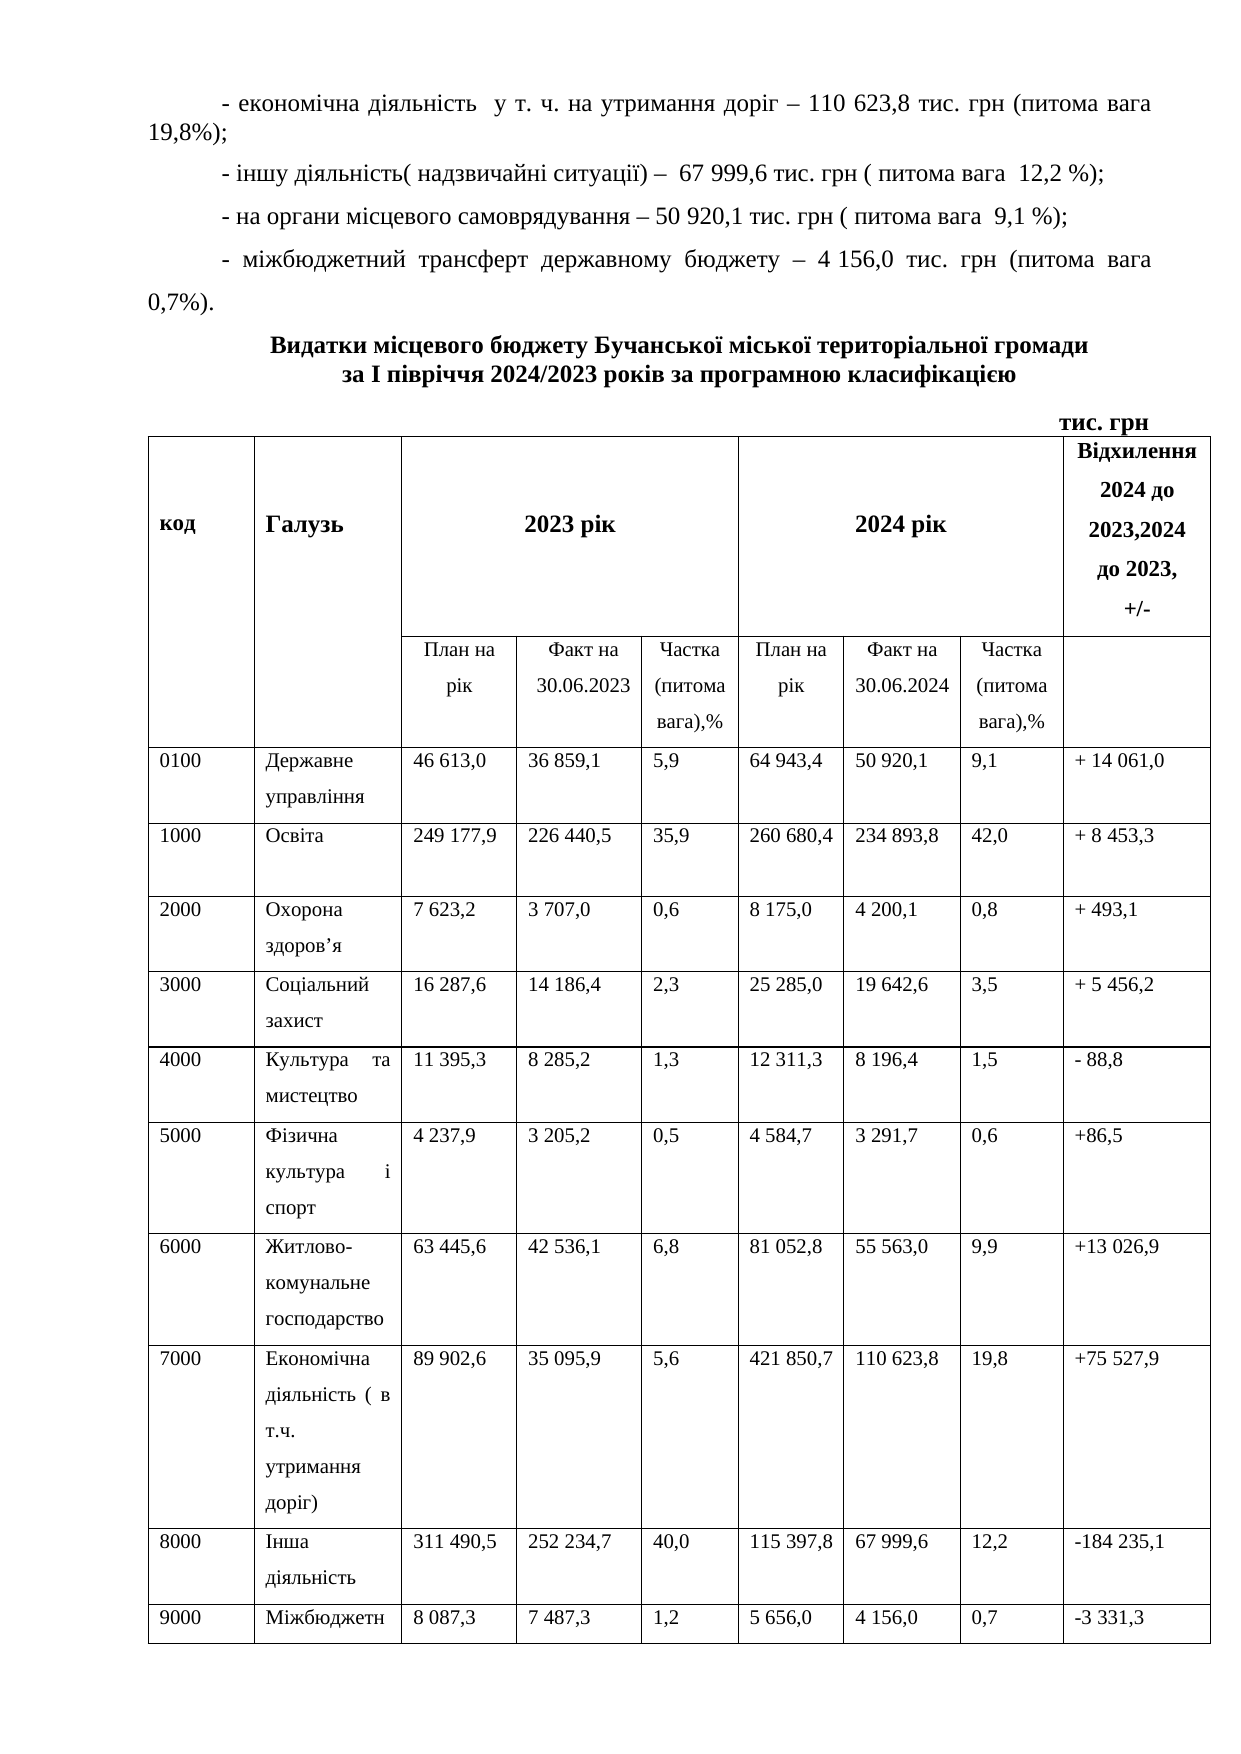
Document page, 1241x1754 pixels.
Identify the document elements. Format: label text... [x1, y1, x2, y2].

table_cell Охорона здоров’я [255, 897, 401, 971]
table_cell 0,5 [642, 1123, 738, 1233]
text - на органи місцевого самоврядування – 50 920,1 тис. грн ( питома вага 9,1 %); [148, 201, 1152, 230]
table_cell 42,0 [961, 824, 1063, 896]
table_cell 249 177,9 [402, 824, 516, 896]
table_cell План на рік [402, 637, 516, 747]
table_cell -3 331,3 [1064, 1605, 1210, 1643]
table_cell 0100 [149, 748, 254, 822]
table_cell 8000 [149, 1529, 254, 1604]
table_cell 226 440,5 [517, 824, 641, 896]
table_cell 0,6 [961, 1123, 1063, 1233]
table_cell План на рік [739, 637, 843, 747]
table_cell 55 563,0 [844, 1234, 960, 1345]
table_cell 110 623,8 [844, 1346, 960, 1528]
table_cell Факт на 30.06.2023 [517, 637, 641, 747]
table_cell 12,2 [961, 1529, 1063, 1604]
table_cell Житлово-комунальне господарство [255, 1234, 401, 1345]
table_cell Інша діяльність [255, 1529, 401, 1604]
table_cell 8 175,0 [739, 897, 843, 971]
table_cell 0,7 [961, 1605, 1063, 1643]
table_cell Факт на 30.06.2024 [844, 637, 960, 747]
table_cell 3 205,2 [517, 1123, 641, 1233]
table_cell +13 026,9 [1064, 1234, 1210, 1345]
text тис. грн [148, 407, 1152, 436]
table_cell 8 285,2 [517, 1048, 641, 1122]
table_cell 115 397,8 [739, 1529, 843, 1604]
text - іншу діяльність( надзвичайні ситуації) – 67 999,6 тис. грн ( питома вага 12,2 %); [148, 158, 1152, 187]
table_cell 6,8 [642, 1234, 738, 1345]
table_cell Фізична культура і спорт [255, 1123, 401, 1233]
table_cell Економічна діяльність ( в т.ч. утримання доріг) [255, 1346, 401, 1528]
table_cell 4 156,0 [844, 1605, 960, 1643]
table_cell 3,5 [961, 972, 1063, 1046]
text за I півріччя 2024/2023 років за програмною класифікацією [148, 359, 1152, 388]
table_cell 40,0 [642, 1529, 738, 1604]
table_cell - 88,8 [1064, 1048, 1210, 1122]
table_cell 9,1 [961, 748, 1063, 822]
table_cell 5000 [149, 1123, 254, 1233]
table_cell 5 656,0 [739, 1605, 843, 1643]
table_cell 1,3 [642, 1048, 738, 1122]
table_cell + 14 061,0 [1064, 748, 1210, 822]
table_cell + 493,1 [1064, 897, 1210, 971]
table_cell -184 235,1 [1064, 1529, 1210, 1604]
table_cell 89 902,6 [402, 1346, 516, 1528]
table_cell 4 200,1 [844, 897, 960, 971]
table_cell 0,8 [961, 897, 1063, 971]
table_cell 16 287,6 [402, 972, 516, 1046]
table_cell 35,9 [642, 824, 738, 896]
table_cell 252 234,7 [517, 1529, 641, 1604]
table_cell 421 850,7 [739, 1346, 843, 1528]
table_cell +86,5 [1064, 1123, 1210, 1233]
table_cell 12 311,3 [739, 1048, 843, 1122]
text - економічна діяльність у т. ч. на утримання доріг – 110 623,8 тис. грн (питома вага 19,8%); [148, 88, 1152, 146]
table_cell 3 707,0 [517, 897, 641, 971]
table_cell 4 584,7 [739, 1123, 843, 1233]
table_cell Частка (питома вага),% [961, 637, 1063, 747]
table_cell 4 237,9 [402, 1123, 516, 1233]
table_cell 11 395,3 [402, 1048, 516, 1122]
table_cell Освіта [255, 824, 401, 896]
table_cell 9,9 [961, 1234, 1063, 1345]
table_cell 7000 [149, 1346, 254, 1528]
table_cell 1,5 [961, 1048, 1063, 1122]
table_cell 19,8 [961, 1346, 1063, 1528]
table_header код [149, 437, 254, 747]
table_cell 5,6 [642, 1346, 738, 1528]
table_cell 19 642,6 [844, 972, 960, 1046]
table_cell Культура та мистецтво [255, 1048, 401, 1122]
table_cell 1000 [149, 824, 254, 896]
table_cell 46 613,0 [402, 748, 516, 822]
table_cell 2000 [149, 897, 254, 971]
table_cell + 8 453,3 [1064, 824, 1210, 896]
table_cell 7 623,2 [402, 897, 516, 971]
table_cell 36 859,1 [517, 748, 641, 822]
table_cell 2,3 [642, 972, 738, 1046]
table_cell 5,9 [642, 748, 738, 822]
table_cell 9000 [149, 1605, 254, 1643]
table_cell 0,6 [642, 897, 738, 971]
table_cell 3 291,7 [844, 1123, 960, 1233]
table_cell +75 527,9 [1064, 1346, 1210, 1528]
table_cell 311 490,5 [402, 1529, 516, 1604]
table_cell 8 196,4 [844, 1048, 960, 1122]
table_cell 8 087,3 [402, 1605, 516, 1643]
table_cell 234 893,8 [844, 824, 960, 896]
table_header 2023 рік [402, 437, 738, 636]
table_cell Державне управління [255, 748, 401, 822]
table_cell 67 999,6 [844, 1529, 960, 1604]
table_cell 6000 [149, 1234, 254, 1345]
table_header Галузь [255, 437, 401, 747]
table_cell 63 445,6 [402, 1234, 516, 1345]
table_cell 50 920,1 [844, 748, 960, 822]
table_cell 1,2 [642, 1605, 738, 1643]
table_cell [255, 1605, 401, 1643]
table_cell 64 943,4 [739, 748, 843, 822]
table_cell [1064, 637, 1210, 747]
table_cell 14 186,4 [517, 972, 641, 1046]
text - міжбюджетний трансферт державному бюджету – 4 156,0 тис. грн (питома вага 0,7%). [148, 244, 1152, 316]
table_cell 81 052,8 [739, 1234, 843, 1345]
table_header 2024 рік [739, 437, 1063, 636]
table_cell + 5 456,2 [1064, 972, 1210, 1046]
table_cell 4000 [149, 1048, 254, 1122]
table_cell 3000 [149, 972, 254, 1046]
table_header Відхилення 2024 до 2023,2024 до 2023, +/- [1064, 437, 1210, 636]
table_cell 7 487,3 [517, 1605, 641, 1643]
table_cell Соціальний захист [255, 972, 401, 1046]
table_cell Частка (питома вага),% [642, 637, 738, 747]
table_cell 260 680,4 [739, 824, 843, 896]
table_cell 42 536,1 [517, 1234, 641, 1345]
table_cell 35 095,9 [517, 1346, 641, 1528]
text Видатки місцевого бюджету Бучанської міської територіальної громади [148, 331, 1152, 359]
table_cell 25 285,0 [739, 972, 843, 1046]
